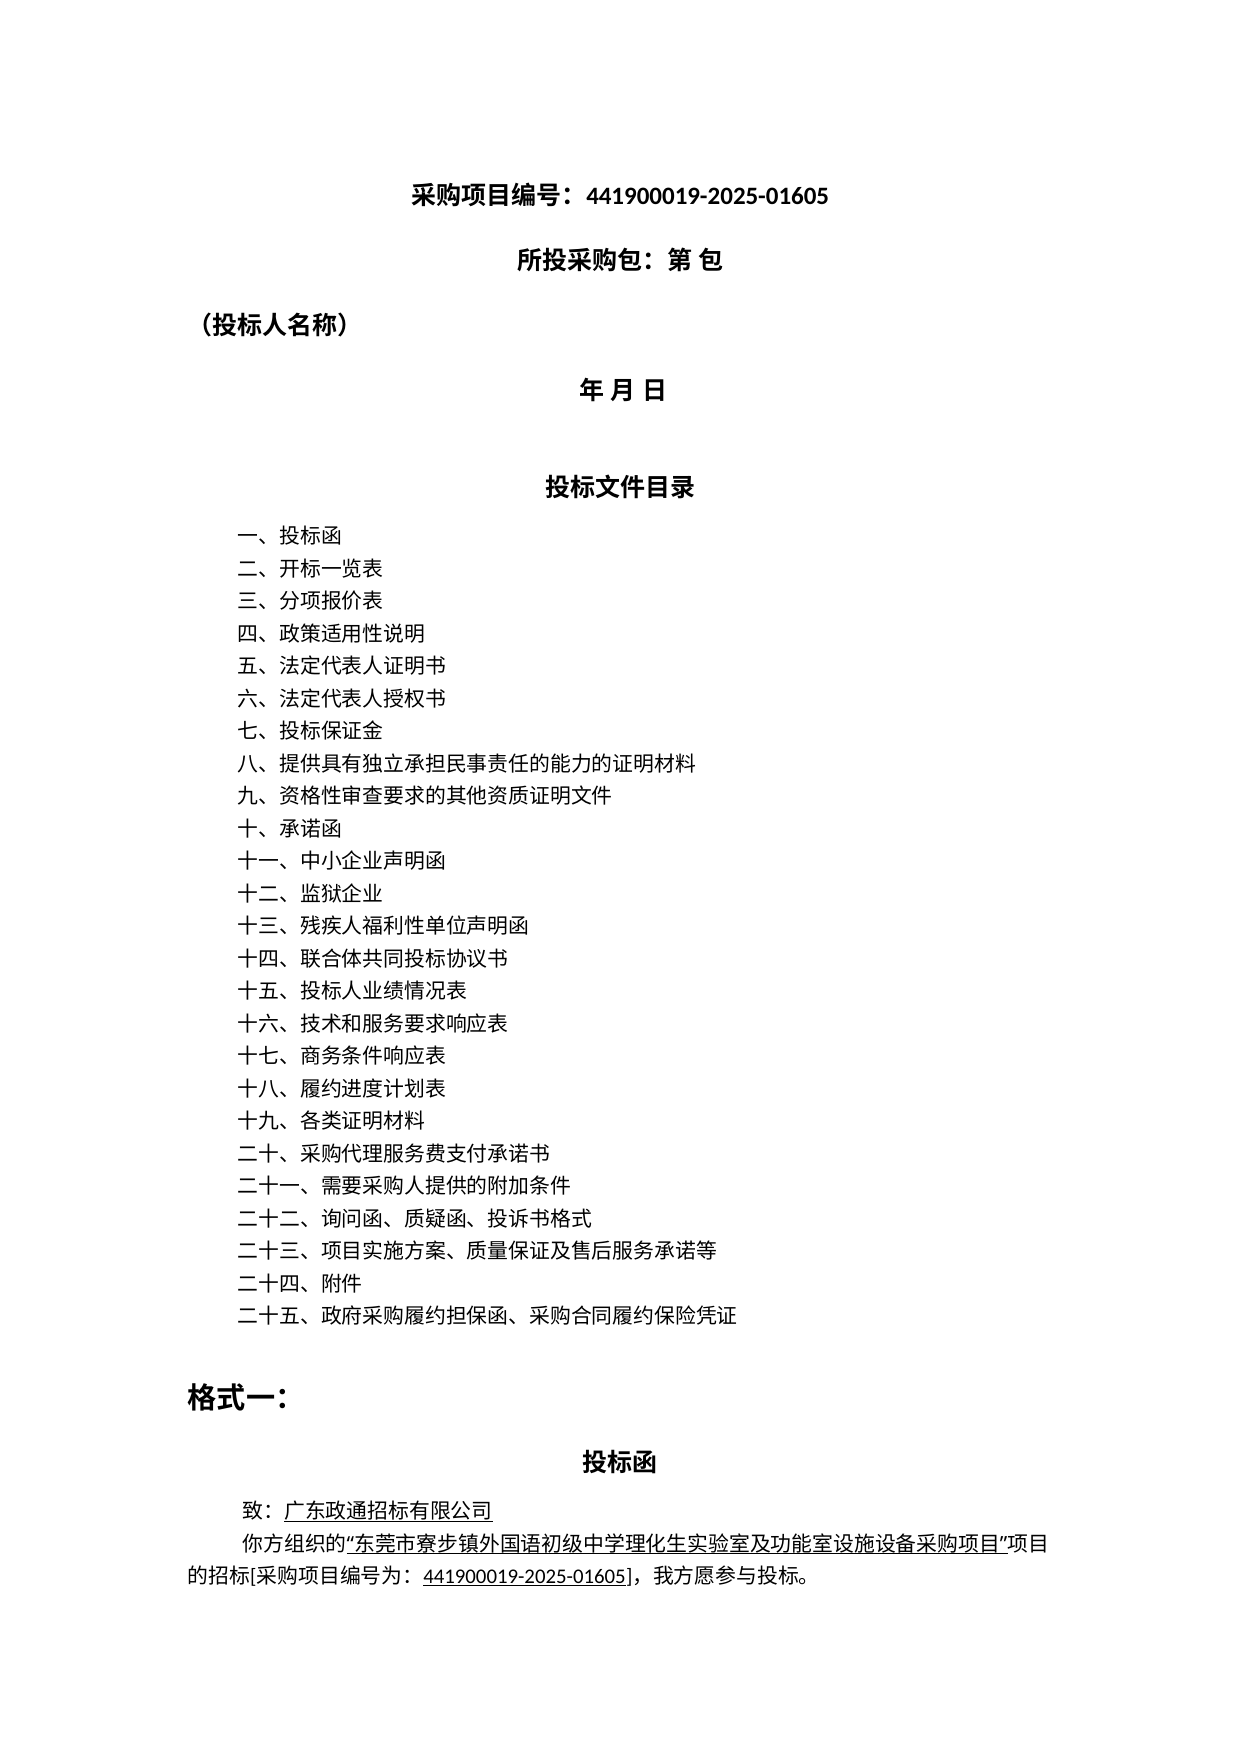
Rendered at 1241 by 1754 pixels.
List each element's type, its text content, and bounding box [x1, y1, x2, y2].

text 九、资格性审查要求的其他资质证明文件 [187, 779, 1053, 812]
text 二、开标一览表 [187, 552, 1053, 584]
text 八、提供具有独立承担民事责任的能力的证明材料 [187, 747, 1053, 779]
text 十九、各类证明材料 [187, 1104, 1053, 1137]
text 投标函 [187, 1429, 1053, 1494]
text 致：广东政通招标有限公司 [187, 1494, 1053, 1527]
text 十五、投标人业绩情况表 [187, 974, 1053, 1007]
text 二十二、询问函、质疑函、投诉书格式 [187, 1202, 1053, 1234]
text 投标文件目录 [187, 454, 1053, 519]
text 所投采购包：第 包 [187, 227, 1053, 292]
text 十三、残疾人福利性单位声明函 [187, 909, 1053, 942]
text 年 月 日 [187, 357, 1053, 422]
text 四、政策适用性说明 [187, 617, 1053, 649]
text 格式一： [187, 1364, 1053, 1429]
text 十、承诺函 [187, 812, 1053, 844]
text 你方组织的“东莞市寮步镇外国语初级中学理化生实验室及功能室设施设备采购项目”项目的招标[采购项目编号为：441900019-2025-01605]，我方愿参与投标。 [187, 1527, 1053, 1592]
text 二十三、项目实施方案、质量保证及售后服务承诺等 [187, 1234, 1053, 1267]
text 十四、联合体共同投标协议书 [187, 942, 1053, 974]
text 十八、履约进度计划表 [187, 1072, 1053, 1104]
text 二十五、政府采购履约担保函、采购合同履约保险凭证 [187, 1299, 1053, 1332]
text 十一、中小企业声明函 [187, 844, 1053, 877]
text 七、投标保证金 [187, 714, 1053, 747]
text 六、法定代表人授权书 [187, 682, 1053, 714]
text 十七、商务条件响应表 [187, 1039, 1053, 1072]
text 五、法定代表人证明书 [187, 649, 1053, 682]
text 采购项目编号：441900019-2025-01605 [187, 162, 1053, 227]
text （投标人名称） [187, 292, 1053, 357]
text 二十、采购代理服务费支付承诺书 [187, 1137, 1053, 1169]
text 一、投标函 [187, 519, 1053, 552]
text 三、分项报价表 [187, 584, 1053, 617]
text 十六、技术和服务要求响应表 [187, 1007, 1053, 1039]
text 二十四、附件 [187, 1267, 1053, 1299]
text 十二、监狱企业 [187, 877, 1053, 909]
text 二十一、需要采购人提供的附加条件 [187, 1169, 1053, 1202]
